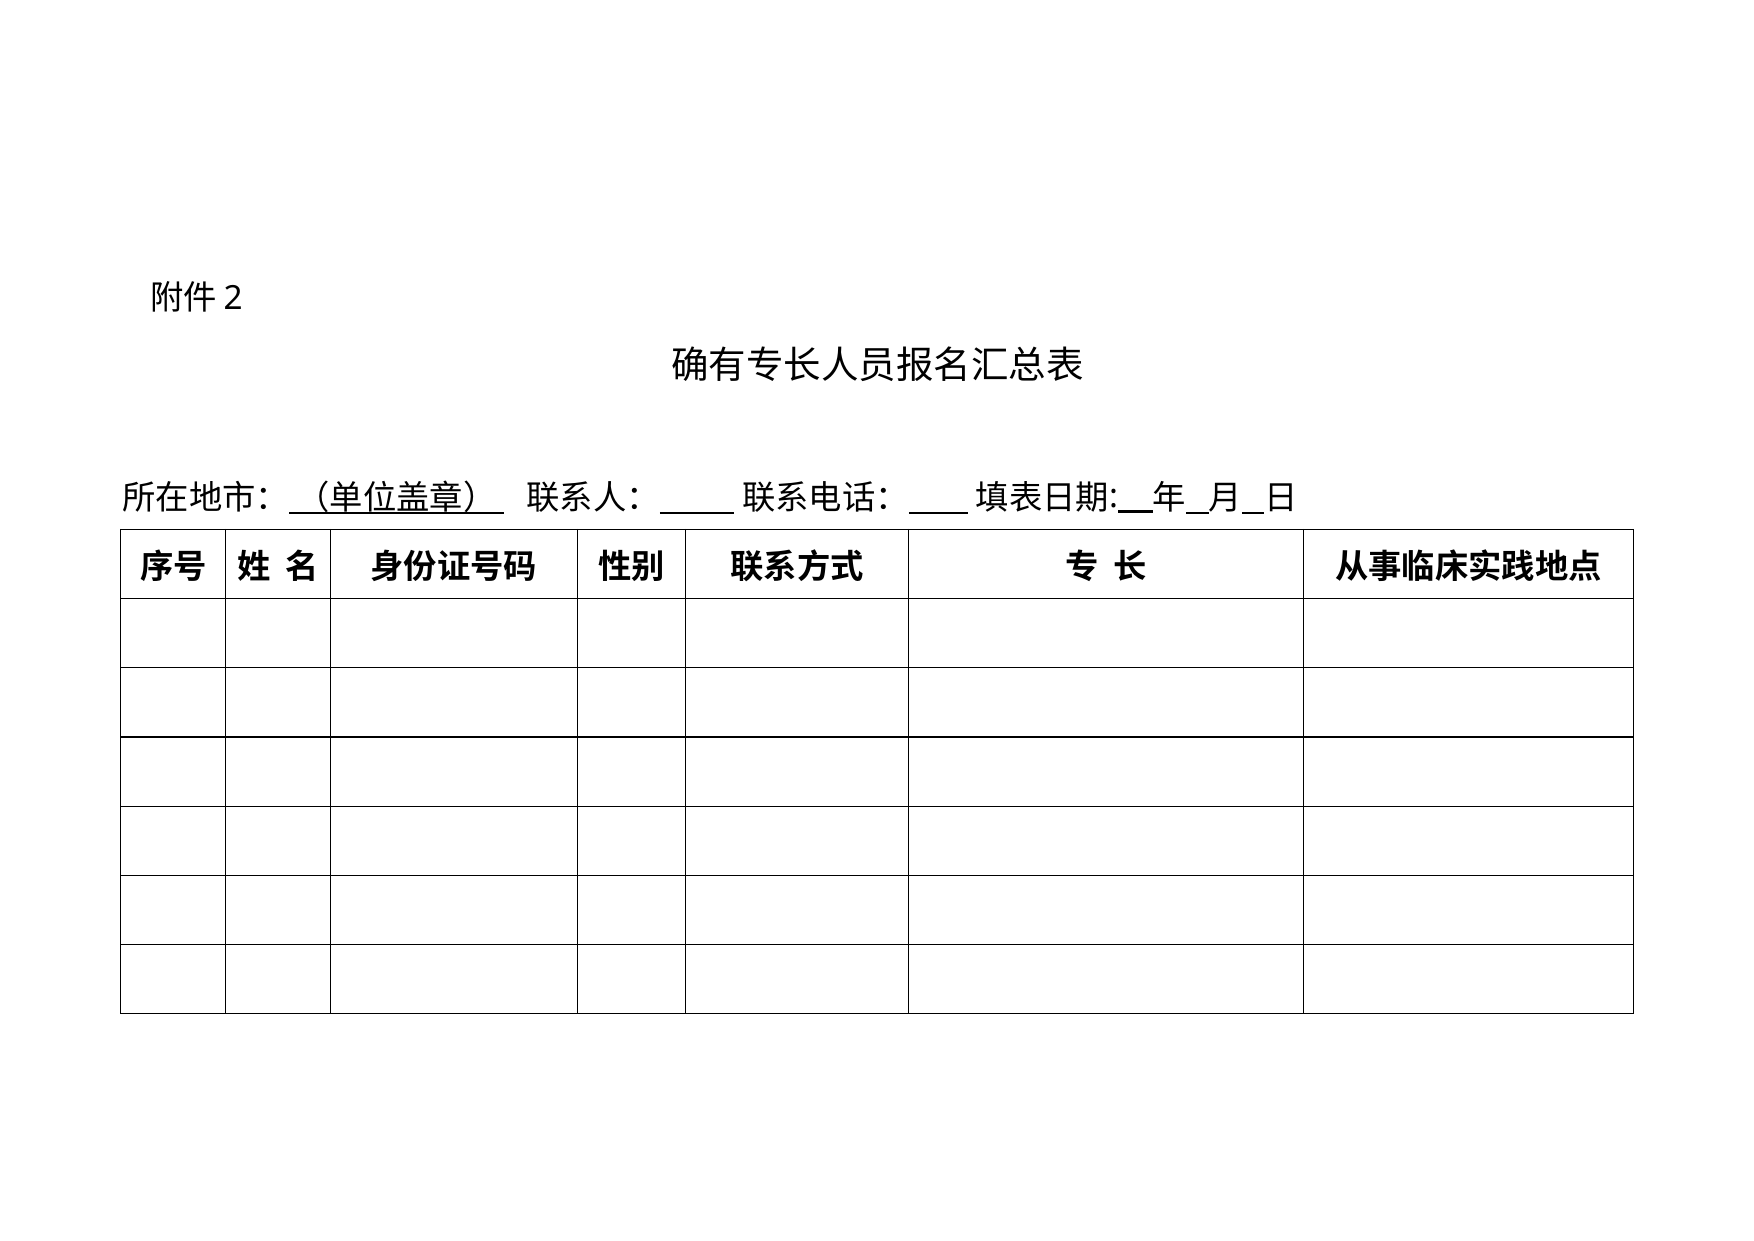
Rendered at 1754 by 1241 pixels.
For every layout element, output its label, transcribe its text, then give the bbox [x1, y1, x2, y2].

list 附件2 [150, 263, 1604, 328]
table_cell [909, 599, 1303, 667]
table_cell [1304, 876, 1633, 944]
table_cell 联系方式 [686, 530, 908, 598]
table_cell [578, 876, 685, 944]
table_cell [578, 668, 685, 736]
table_cell [226, 876, 330, 944]
table_cell [686, 807, 908, 875]
table_cell [578, 599, 685, 667]
table_cell [909, 807, 1303, 875]
table_cell [226, 668, 330, 736]
table_cell [1304, 945, 1633, 1013]
table_cell [331, 807, 577, 875]
table_cell [121, 945, 225, 1013]
table_cell 所在地市： （单位盖章） 联系人： 联系电话： 填表日期: 年 月 日 [121, 461, 1633, 529]
table_cell [226, 738, 330, 806]
table_cell [226, 945, 330, 1013]
table_cell [686, 945, 908, 1013]
table_cell [1304, 599, 1633, 667]
table_cell [121, 738, 225, 806]
table_cell [331, 668, 577, 736]
table_cell [909, 945, 1303, 1013]
table_cell [1304, 668, 1633, 736]
table_cell 身份证号码 [331, 530, 577, 598]
table_cell 从事临床实践地点 [1304, 530, 1633, 598]
table_cell [331, 738, 577, 806]
table_cell [121, 807, 225, 875]
table_cell [578, 807, 685, 875]
table_cell [121, 599, 225, 667]
table_cell [686, 876, 908, 944]
table_cell [578, 738, 685, 806]
table_cell [226, 599, 330, 667]
table_cell [1304, 807, 1633, 875]
table_cell 姓 名 [226, 530, 330, 598]
table_cell [331, 599, 577, 667]
table_cell [331, 945, 577, 1013]
table_cell 专 长 [909, 530, 1303, 598]
table_cell [686, 599, 908, 667]
table_cell [909, 668, 1303, 736]
table_header 确有专长人员报名汇总表 [121, 328, 1633, 461]
table_cell [1304, 738, 1633, 806]
table_cell 序号 [121, 530, 225, 598]
table_cell [686, 668, 908, 736]
table_cell 性别 [578, 530, 685, 598]
table_cell [121, 876, 225, 944]
table_cell [909, 876, 1303, 944]
table_cell [686, 738, 908, 806]
table_cell [226, 807, 330, 875]
table_cell [331, 876, 577, 944]
table_cell [578, 945, 685, 1013]
table_cell [909, 738, 1303, 806]
table_cell [121, 668, 225, 736]
